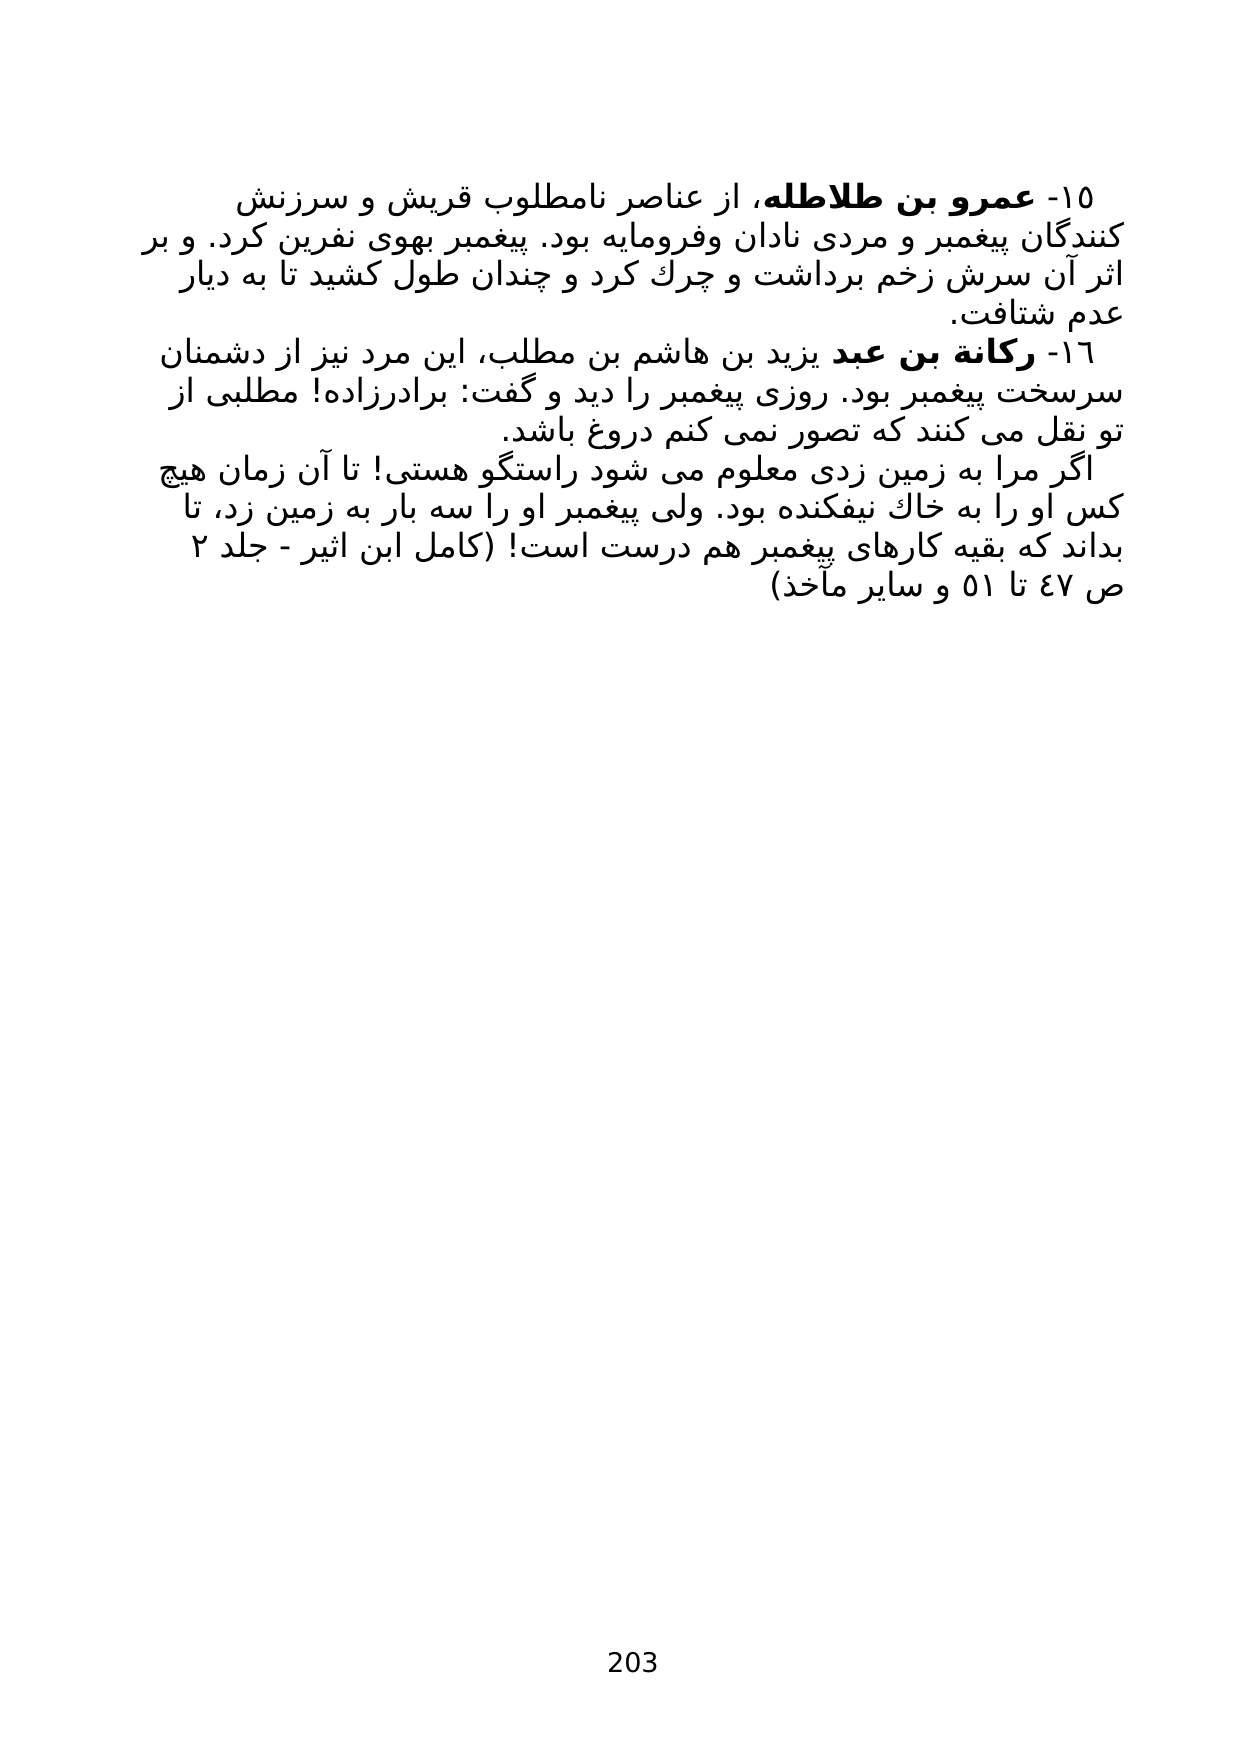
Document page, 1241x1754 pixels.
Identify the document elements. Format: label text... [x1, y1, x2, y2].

text ١٦- ركانة بن عبد يزيد بن هاشم بن مطلب، اين مرد نيز از دشمنان سرسخت پيغمبر بود. روزی پيغمبر را ديد و گفت: برادرزاده! مطلبی از تو نقل می كنند كه تصور نمی كنم دروغ باشد. [141, 333, 1125, 449]
text اگر مرا به زمين زدی معلوم می شود راستگو هستی! تا آن زمان هيچ كس او را به خاك نيفكنده بود. ولی پيغمبر او را سه بار به زمين زد، تا بداند كه بقيه كارهای پيغمبر هم درست است! (كامل ابن اثير - جلد ٢ ص ٤٧ تا ٥١ و ساير مآخذ) [141, 449, 1125, 604]
text ١٥- عمرو بن طلاطله، از عناصر نامطلوب قريش و سرزنش كنندگان پيغمبر و مردی نادان وفرومايه بود. پيغمبر بهوی نفرين كرد. و بر اثر آن سرش زخم برداشت و چرك كرد و چندان طول كشيد تا به ديار عدم شتافت. [141, 177, 1125, 333]
